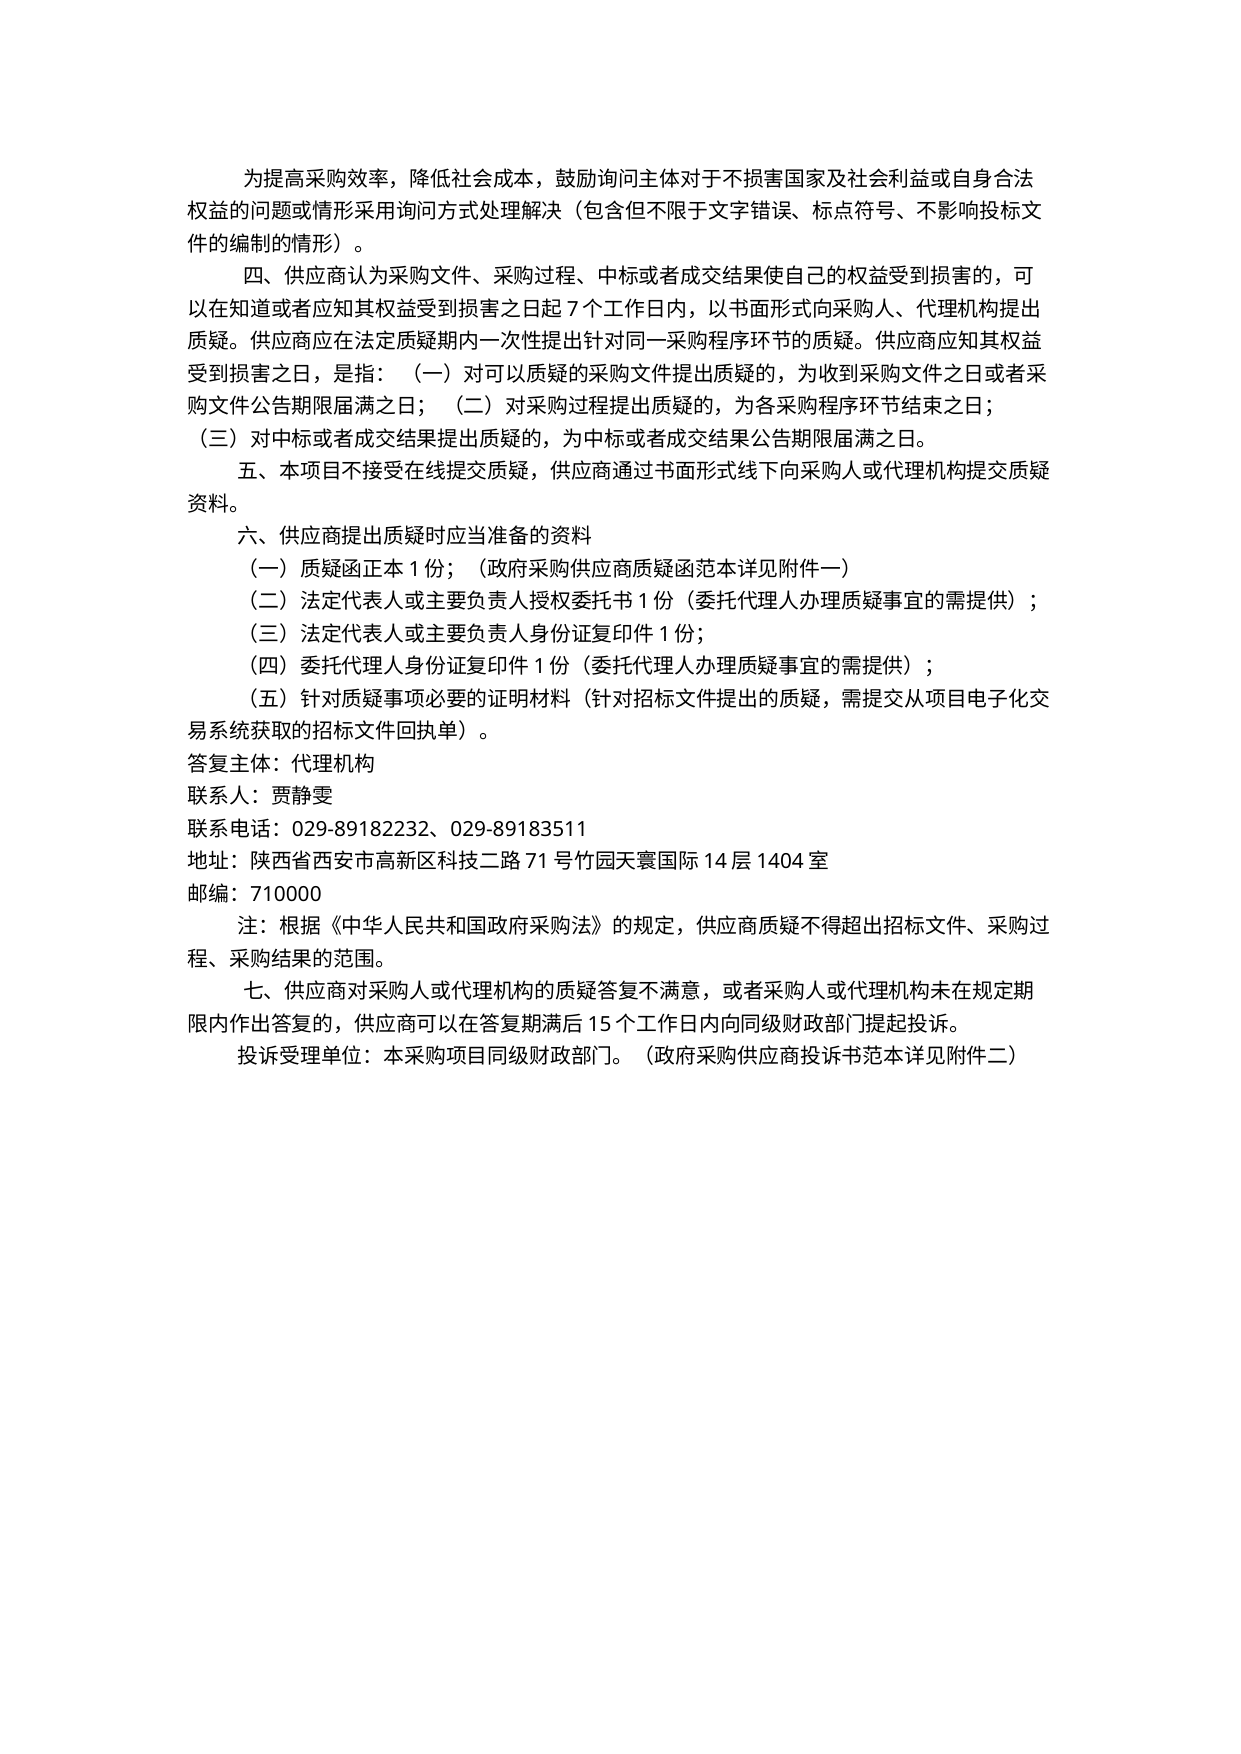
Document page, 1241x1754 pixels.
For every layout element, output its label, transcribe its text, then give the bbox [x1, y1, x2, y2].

text （一）质疑函正本1份；（政府采购供应商质疑函范本详见附件一） [187, 552, 1053, 584]
text 投诉受理单位：本采购项目同级财政部门。（政府采购供应商投诉书范本详见附件二） [187, 1039, 1053, 1072]
text 联系电话：029-89182232、029-89183511 [187, 812, 1053, 844]
text 注：根据《中华人民共和国政府采购法》的规定，供应商质疑不得超出招标文件、采购过程、采购结果的范围。 [187, 909, 1053, 974]
text 四、供应商认为采购文件、采购过程、中标或者成交结果使自己的权益受到损害的，可以在知道或者应知其权益受到损害之日起7个工作日内，以书面形式向采购人、代理机构提出质疑。供应商应在法定质疑期内一次性提出针对同一采购程序环节的质疑。供应商应知其权益受到损害之日，是指： （一）对可以质疑的采购文件提出质疑的，为收到采购文件之日或者采购文件公告期限届满之日； （二）对采购过程提出质疑的，为各采购程序环节结束之日； （三）对中标或者成交结果提出质疑的，为中标或者成交结果公告期限届满之日。 [187, 259, 1053, 454]
text 邮编：710000 [187, 877, 1053, 909]
text 答复主体：代理机构 [187, 747, 1053, 779]
text 为提高采购效率，降低社会成本，鼓励询问主体对于不损害国家及社会利益或自身合法权益的问题或情形采用询问方式处理解决（包含但不限于文字错误、标点符号、不影响投标文件的编制的情形）。 [187, 162, 1053, 259]
text （五）针对质疑事项必要的证明材料（针对招标文件提出的质疑，需提交从项目电子化交易系统获取的招标文件回执单）。 [187, 682, 1053, 747]
text （二）法定代表人或主要负责人授权委托书1份（委托代理人办理质疑事宜的需提供）； [187, 584, 1053, 617]
text （三）法定代表人或主要负责人身份证复印件1份； [187, 617, 1053, 649]
text 六、供应商提出质疑时应当准备的资料 [187, 519, 1053, 552]
text （四）委托代理人身份证复印件1份（委托代理人办理质疑事宜的需提供）； [187, 649, 1053, 682]
text 地址：陕西省西安市高新区科技二路71号竹园天寰国际14层1404室 [187, 844, 1053, 877]
text 联系人：贾静雯 [187, 779, 1053, 812]
text 七、供应商对采购人或代理机构的质疑答复不满意，或者采购人或代理机构未在规定期限内作出答复的，供应商可以在答复期满后15个工作日内向同级财政部门提起投诉。 [187, 974, 1053, 1039]
text 五、本项目不接受在线提交质疑，供应商通过书面形式线下向采购人或代理机构提交质疑资料。 [187, 454, 1053, 519]
